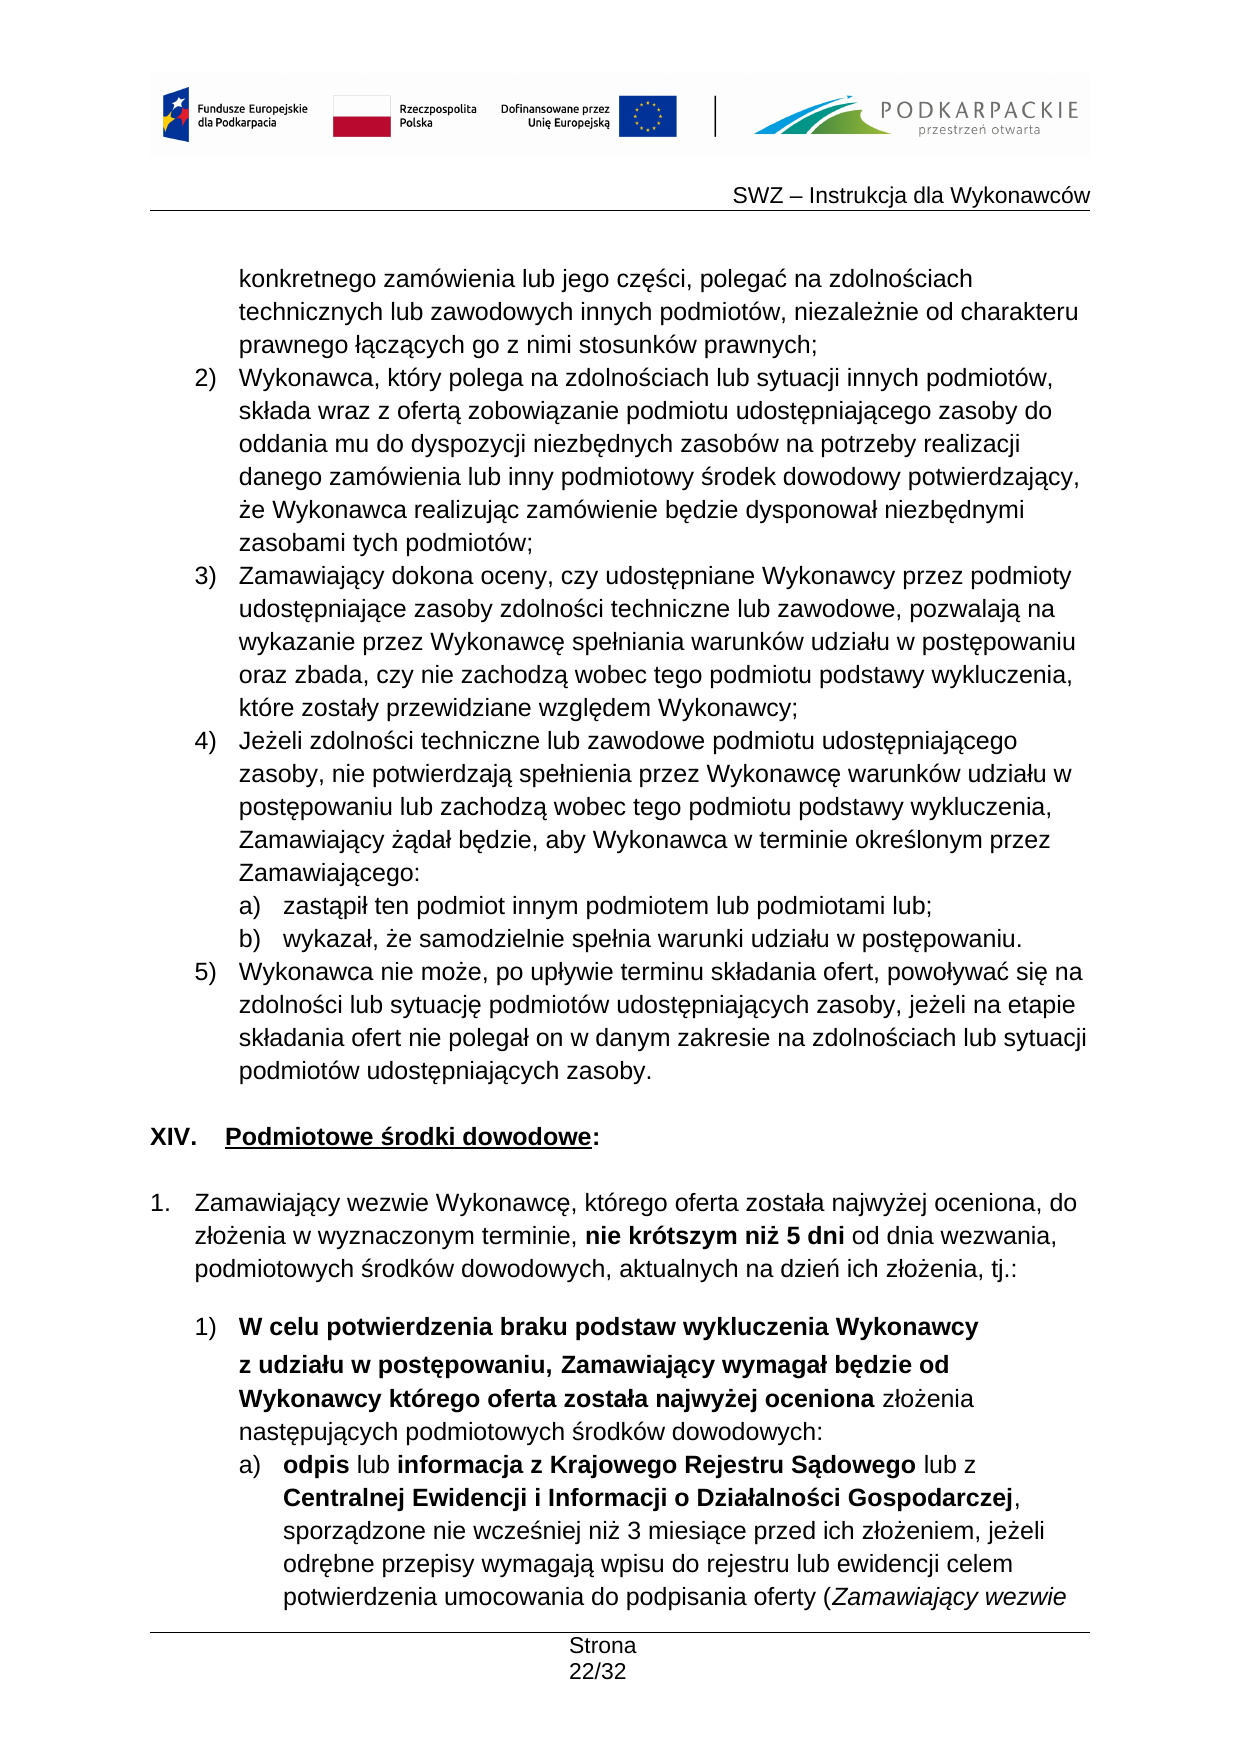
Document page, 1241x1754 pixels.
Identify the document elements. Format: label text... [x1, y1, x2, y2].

list Jeżeli zdolności techniczne lub zawodowe podmiotu udostępniającego zasoby, nie potwierdzają spełnienia przez Wykonawcę warunków udziału w postępowaniu lub zachodzą wobec tego podmiotu podstawy wykluczenia, Zamawiający żądał będzie, aby Wykonawca w terminie określonym przez Zamawiającego: [194, 726, 1090, 887]
picture [150, 73, 1091, 156]
list zastąpił ten podmiot innym podmiotem lub podmiotami lub; [239, 891, 1090, 920]
list Wykonawca nie może, po upływie terminu składania ofert, powoływać się na zdolności lub sytuację podmiotów udostępniających zasoby, jeżeli na etapie składania ofert nie polegał on w danym zakresie na zdolnościach lub sytuacji podmiotów udostępniających zasoby. [194, 957, 1090, 1085]
list W celu potwierdzenia braku podstaw wykluczenia Wykonawcy z udziału w postępowaniu, Zamawiający wymagał będzie od Wykonawcy którego oferta została najwyżej oceniona złożenia następujących podmiotowych środków dowodowych: [194, 1312, 1090, 1446]
list Zamawiający wezwie Wykonawcę, którego oferta została najwyżej oceniona, do złożenia w wyznaczonym terminie, nie krótszym niż 5 dni od dnia wezwania, podmiotowych środków dowodowych, aktualnych na dzień ich złożenia, tj.: [150, 1188, 1090, 1283]
list Podmiotowe środki dowodowe: [150, 1122, 1090, 1151]
list wykazał, że samodzielnie spełnia warunki udziału w postępowaniu. [239, 924, 1090, 953]
list Zamawiający dokona oceny, czy udostępniane Wykonawcy przez podmioty udostępniające zasoby zdolności techniczne lub zawodowe, pozwalają na wykazanie przez Wykonawcę spełniania warunków udziału w postępowaniu oraz zbada, czy nie zachodzą wobec tego podmiotu podstawy wykluczenia, które zostały przewidziane względem Wykonawcy; [194, 561, 1090, 722]
list Wykonawca, który polega na zdolnościach lub sytuacji innych podmiotów, składa wraz z ofertą zobowiązanie podmiotu udostępniającego zasoby do oddania mu do dyspozycji niezbędnych zasobów na potrzeby realizacji danego zamówienia lub inny podmiotowy środek dowodowy potwierdzający, że Wykonawca realizując zamówienie będzie dysponował niezbędnymi zasobami tych podmiotów; [194, 363, 1090, 557]
